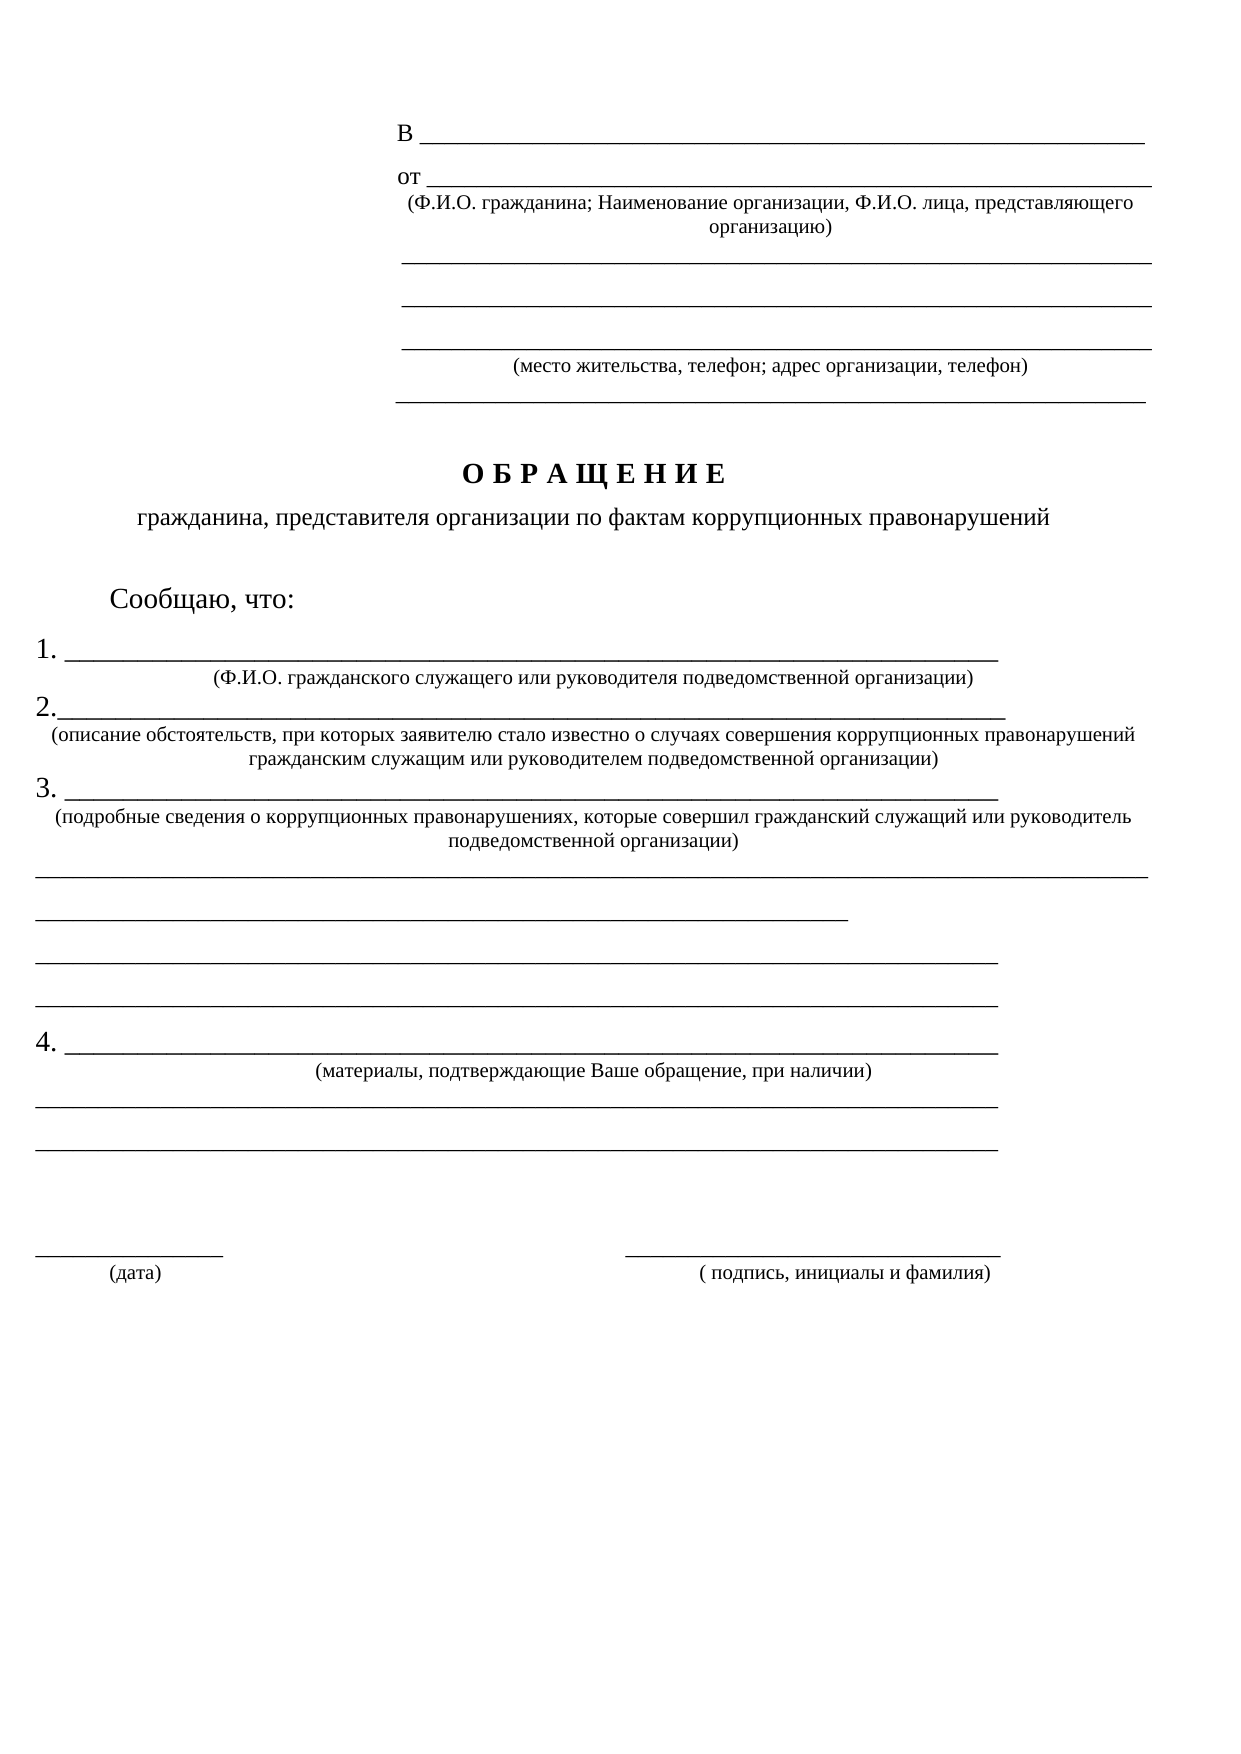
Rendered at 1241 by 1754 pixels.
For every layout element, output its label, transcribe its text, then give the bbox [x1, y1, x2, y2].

text (Ф.И.О. гражданина; Наименование организации, Ф.И.О. лица, представляющего организацию) [389, 190, 1152, 238]
text 1. ________________________________________________________________ [35, 631, 1152, 664]
text (Ф.И.О. гражданского служащего или руководителя подведомственной организации) [35, 664, 1152, 689]
text _______________ ______________________________ [35, 1231, 1152, 1259]
text ________________________________________________________________________________________________________________________ [389, 238, 1152, 310]
text (место жительства, телефон; адрес организации, телефон) [389, 353, 1152, 377]
text Сообщаю, что: [35, 581, 1152, 614]
text (дата) ( подпись, инициалы и фамилия) [35, 1259, 1152, 1284]
text ОБРАЩЕНИЕ [35, 456, 1152, 489]
text _____________________________________________________________________________ [35, 938, 1152, 967]
text 3. ________________________________________________________________ [35, 770, 1152, 804]
text (описание обстоятельств, при которых заявителю стало известно о случаях совершения коррупционных правонарушений гражданским служащим или руководителем подведомственной организации) [35, 722, 1152, 770]
text __________________________________________________________________________________________________________________________________________________________ [35, 852, 1152, 924]
text от __________________________________________________________ [389, 161, 1152, 190]
text ____________________________________________________________ [389, 324, 1152, 353]
text гражданина, представителя организации по фактам коррупционных правонарушений [35, 502, 1152, 531]
text _____________________________________________________________________________ [35, 981, 1152, 1010]
text _____________________________________________________________________________ [35, 1125, 1152, 1154]
text 4. ________________________________________________________________ [35, 1024, 1152, 1058]
text В __________________________________________________________ [389, 118, 1152, 147]
text 2._________________________________________________________________ [35, 689, 1152, 722]
text _____________________________________________________________________________ [35, 1082, 1152, 1111]
text ____________________________________________________________ [389, 377, 1152, 406]
text (подробные сведения о коррупционных правонарушениях, которые совершил гражданский служащий или руководитель подведомственной организации) [35, 804, 1152, 852]
text (материалы, подтверждающие Ваше обращение, при наличии) [35, 1058, 1152, 1082]
